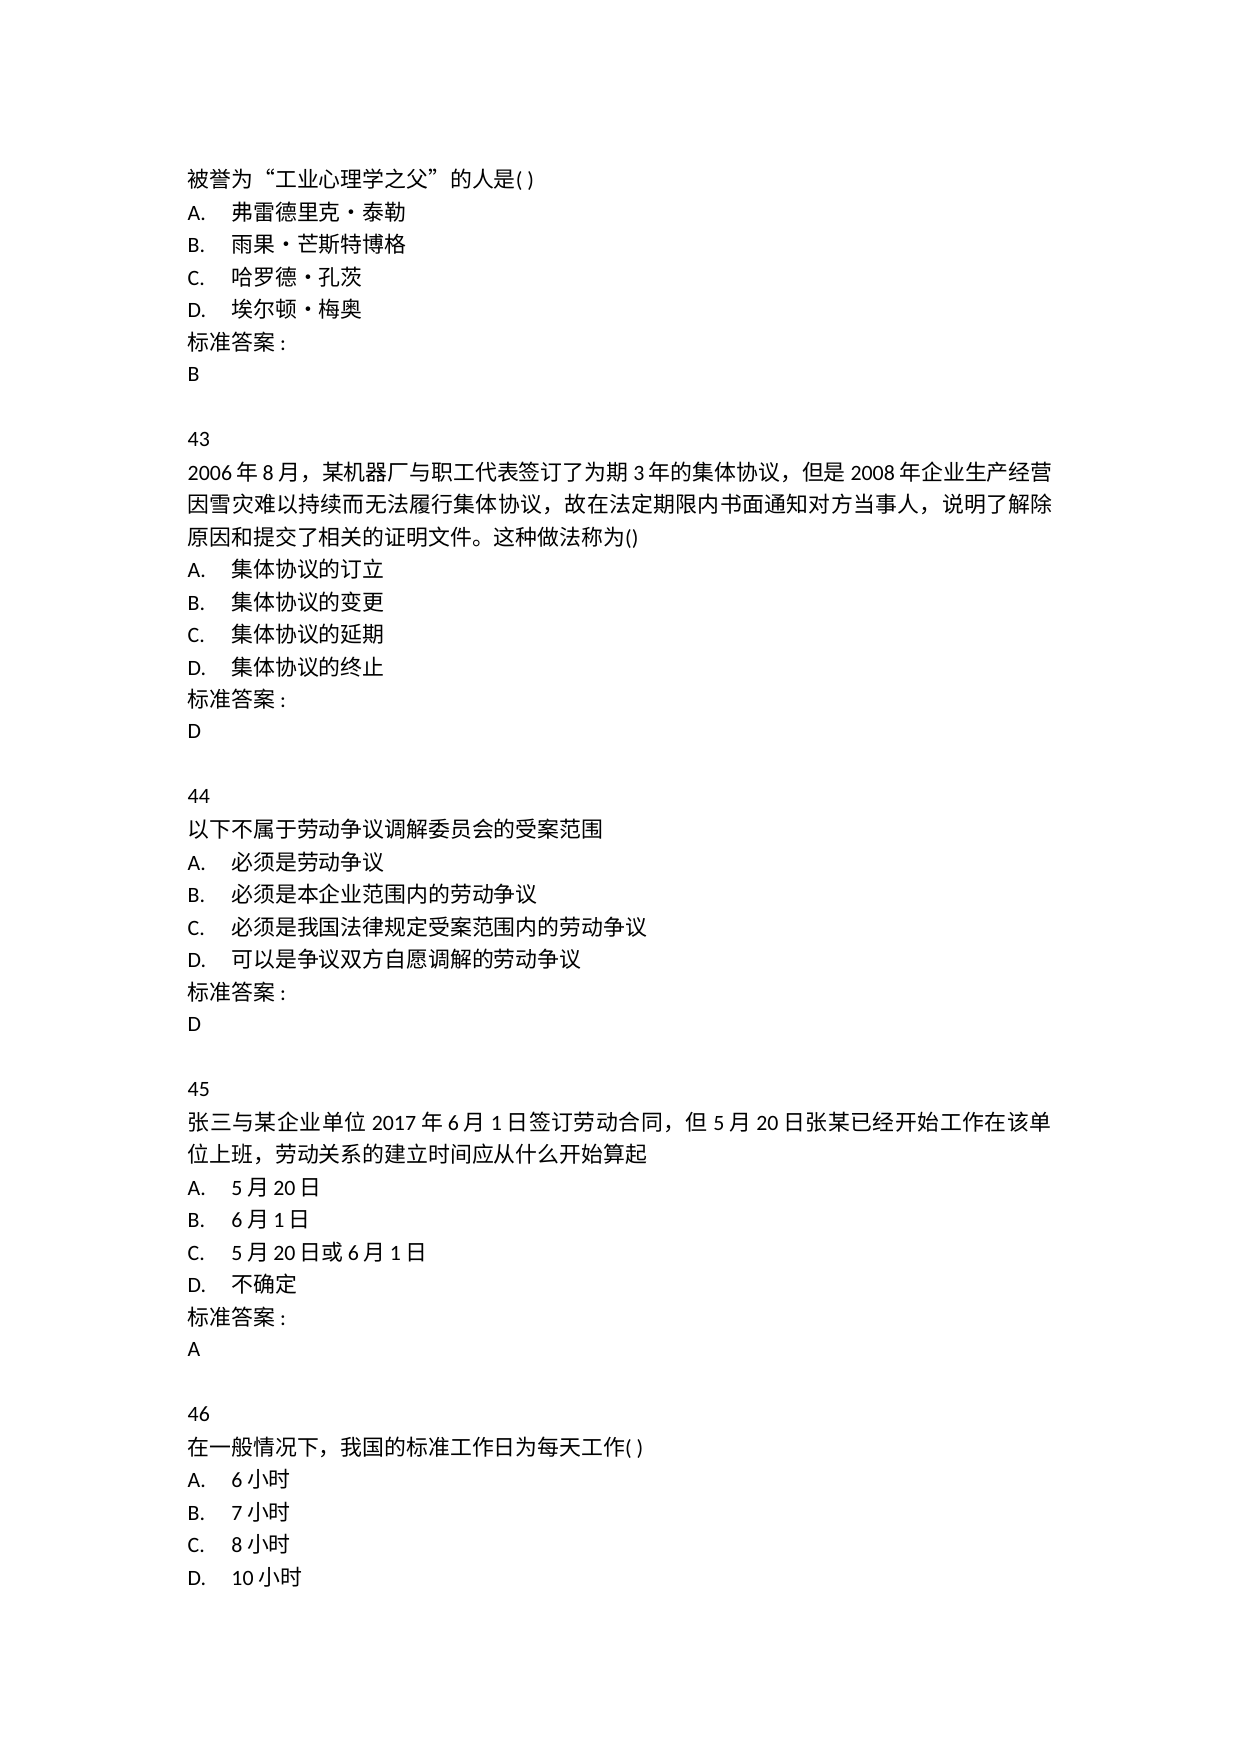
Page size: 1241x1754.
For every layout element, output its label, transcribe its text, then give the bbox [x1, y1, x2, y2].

text 45 [187, 1072, 1053, 1104]
text D. 10小时 [187, 1559, 1053, 1592]
text A. 必须是劳动争议 [187, 844, 1053, 877]
text C. 集体协议的延期 [187, 617, 1053, 649]
text B. 必须是本企业范围内的劳动争议 [187, 877, 1053, 909]
text 44 [187, 779, 1053, 812]
text 标准答案 : [187, 324, 1053, 357]
text B. 雨果•芒斯特博格 [187, 227, 1053, 259]
text D. 可以是争议双方自愿调解的劳动争议 [187, 942, 1053, 974]
text D [187, 714, 1053, 747]
text C. 必须是我国法律规定受案范围内的劳动争议 [187, 909, 1053, 942]
text 被誉为“工业心理学之父”的人是( ) [187, 162, 1053, 194]
text D. 埃尔顿•梅奥 [187, 292, 1053, 324]
text 46 [187, 1397, 1053, 1429]
text C. 5月20日或6月1日 [187, 1234, 1053, 1267]
text B. 集体协议的变更 [187, 584, 1053, 617]
text 在一般情况下，我国的标准工作日为每天工作( ) [187, 1429, 1053, 1462]
text A. 5月20日 [187, 1169, 1053, 1202]
text A. 集体协议的订立 [187, 552, 1053, 584]
text D. 不确定 [187, 1267, 1053, 1299]
text B. 7小时 [187, 1494, 1053, 1527]
text 张三与某企业单位2017年6月1日签订劳动合同，但5月20日张某已经开始工作在该单位上班，劳动关系的建立时间应从什么开始算起 [187, 1104, 1053, 1169]
text 标准答案 : [187, 682, 1053, 714]
text A. 弗雷德里克•泰勒 [187, 194, 1053, 227]
text B [187, 357, 1053, 389]
text A [187, 1332, 1053, 1364]
text 2006年8月，某机器厂与职工代表签订了为期3年的集体协议，但是2008年企业生产经营因雪灾难以持续而无法履行集体协议，故在法定期限内书面通知对方当事人，说明了解除原因和提交了相关的证明文件。这种做法称为() [187, 454, 1053, 552]
text A. 6小时 [187, 1462, 1053, 1494]
text 标准答案 : [187, 974, 1053, 1007]
text 43 [187, 422, 1053, 454]
text B. 6月1日 [187, 1202, 1053, 1234]
text D [187, 1007, 1053, 1039]
text D. 集体协议的终止 [187, 649, 1053, 682]
text 以下不属于劳动争议调解委员会的受案范围 [187, 812, 1053, 844]
text C. 哈罗德•孔茨 [187, 259, 1053, 292]
text C. 8小时 [187, 1527, 1053, 1559]
text 标准答案 : [187, 1299, 1053, 1332]
